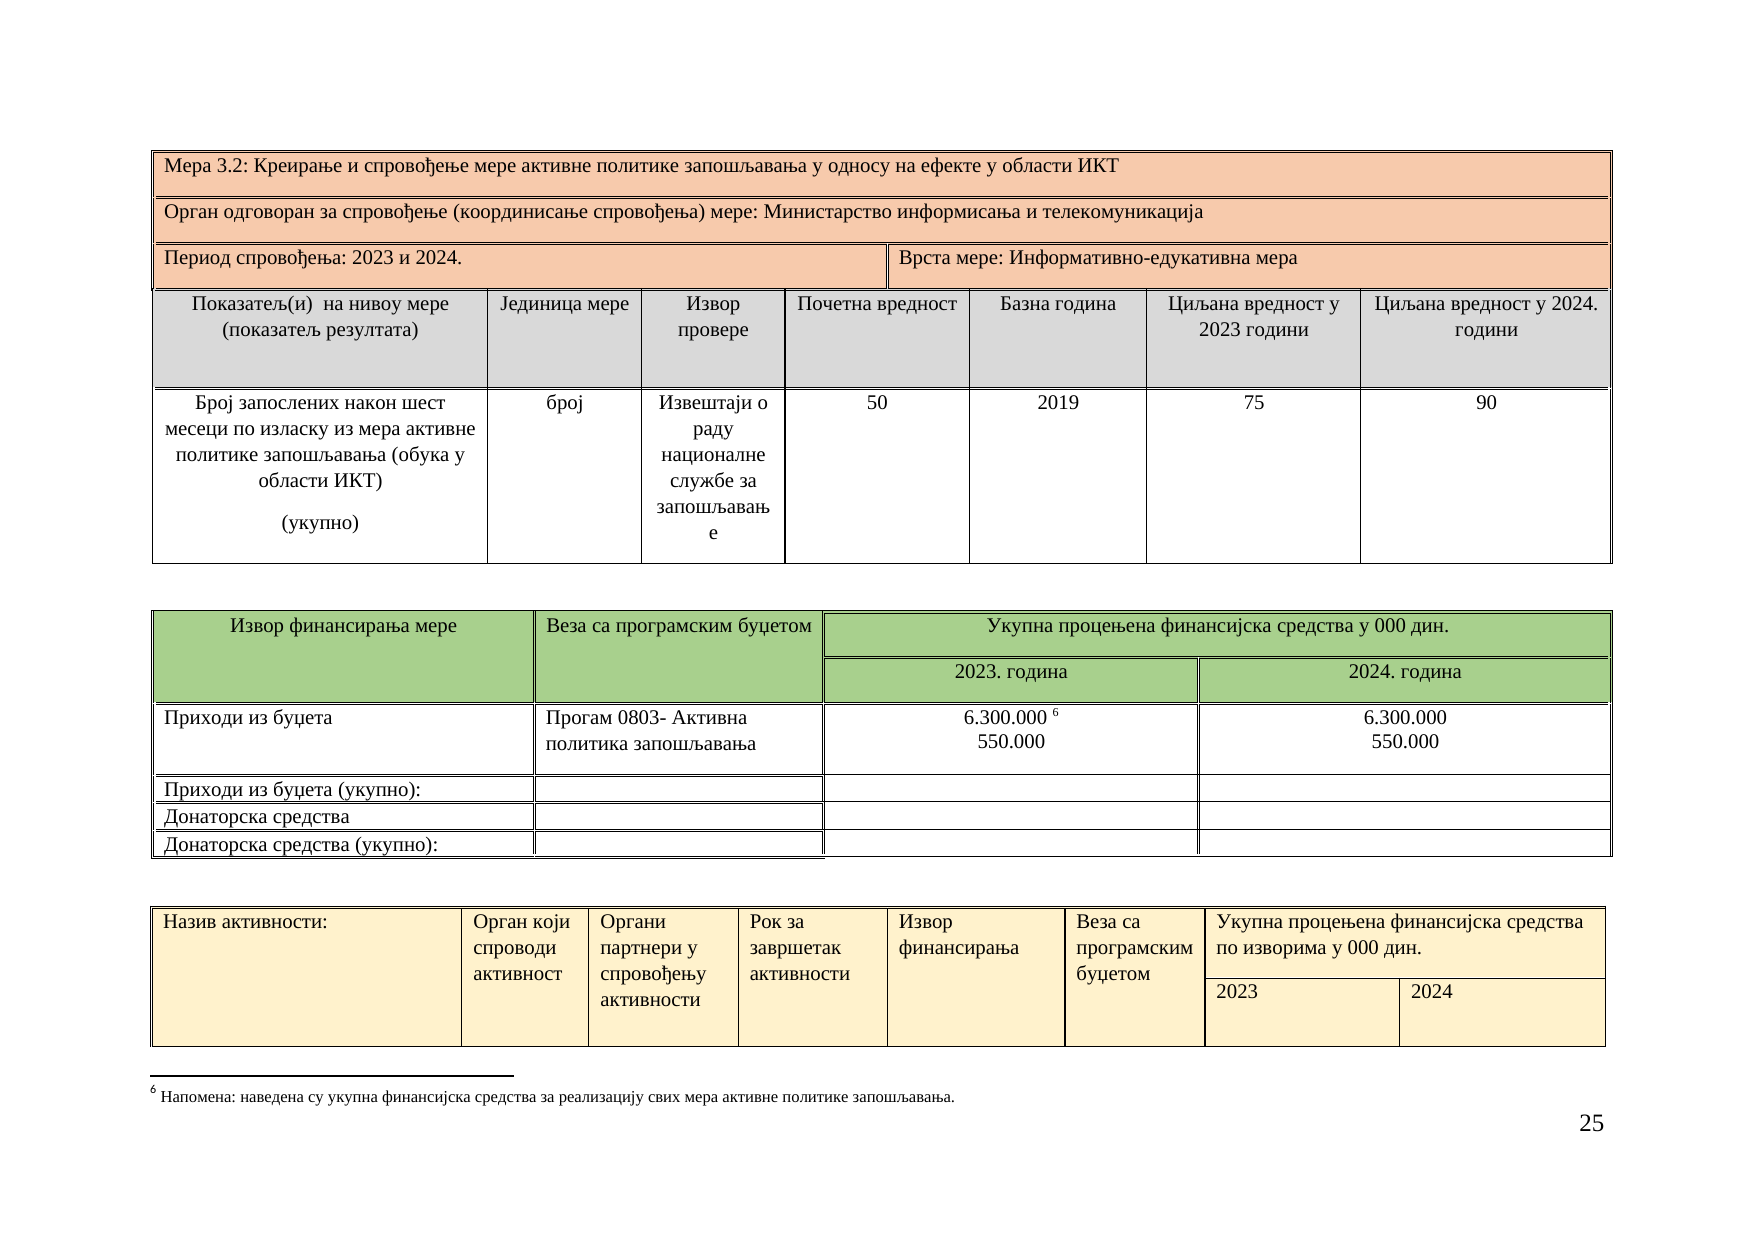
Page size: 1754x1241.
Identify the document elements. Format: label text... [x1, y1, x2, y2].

table_header Укупна процењена финансијска средства у 000 дин. [825, 614, 1610, 656]
table_header Укупна процењена финансијска средства по изворима у 000 дин. [1206, 909, 1605, 977]
table_cell број [488, 390, 641, 562]
table_header Мера 3.2: Креирање и спровођење мере активне политике запошљавања у односу на ефекте у области ИКТ [154, 153, 1610, 196]
table_header Назив активности: [153, 909, 461, 1046]
table_cell Извештаји о раду националне службе за запошљавање [642, 390, 784, 562]
table_cell Показатељ(и) на нивоу мере (показатељ резултата) [153, 288, 487, 387]
table_cell [1199, 830, 1610, 856]
table_cell Донаторска средства [153, 801, 534, 828]
table_cell Прогам 0803- Активна политика запошљавања [536, 705, 822, 774]
table_cell 6.300.000 550.000 [1199, 702, 1612, 774]
table_cell 2023. година [825, 659, 1197, 702]
table_cell [534, 830, 824, 856]
table_cell Jединица мере [488, 291, 641, 387]
table_header Веза са програмским буџетом [1066, 909, 1204, 1046]
table_cell [1200, 802, 1610, 828]
table_cell 6.300.000 550.000 [825, 705, 1197, 774]
table_cell 90 [1361, 387, 1610, 562]
table_cell 2024. година [1199, 656, 1612, 702]
table_cell [825, 775, 1197, 801]
table_header Веза са програмским буџетом [536, 611, 822, 702]
table_cell Приходи из буџета (укупно): [153, 774, 534, 801]
table_cell Број запослених након шест месеци по изласку из мера активне политике запошљавања (обука у области ИКТ) (укупно) [153, 387, 487, 562]
table_cell Орган oдговоран за спровођење (координисање спровођења) мере: Министарство информисања и телекомуникација [153, 196, 1612, 242]
table_cell 2024 [1400, 979, 1605, 1046]
table_cell [536, 804, 822, 828]
table_cell Донаторска средства (укупно): [154, 829, 534, 856]
table_header Извор финансирања [888, 909, 1064, 1046]
table_cell [536, 777, 822, 801]
table_cell Приходи из буџета [153, 702, 534, 774]
table_cell Почетна вредност [786, 291, 969, 387]
table_cell 2023 [1206, 979, 1399, 1046]
table_cell [1200, 775, 1610, 801]
table_header Рок за завршетак активности [739, 909, 887, 1046]
table_header Орган који спроводи активност [462, 909, 588, 1046]
table_cell 50 [786, 390, 969, 562]
table_header Oргани партнери у спровођењу активности [589, 909, 738, 1046]
table_cell Циљана вредност у 2024. години [1361, 288, 1612, 387]
table_cell Базна година [970, 291, 1146, 387]
table_cell Циљана вредност у 2023 години [1147, 291, 1360, 387]
table_cell 2019 [970, 390, 1146, 562]
table_cell Период спровођења: 2023 и 2024. [154, 242, 886, 288]
table_cell Извор провере [642, 291, 784, 387]
table_cell [825, 802, 1197, 828]
table_header Извор финансирања мере [154, 611, 533, 702]
table_cell [824, 830, 1198, 856]
table_cell Врста мере: Информативно-едукативна мера [889, 242, 1610, 288]
table_cell 75 [1147, 390, 1360, 562]
